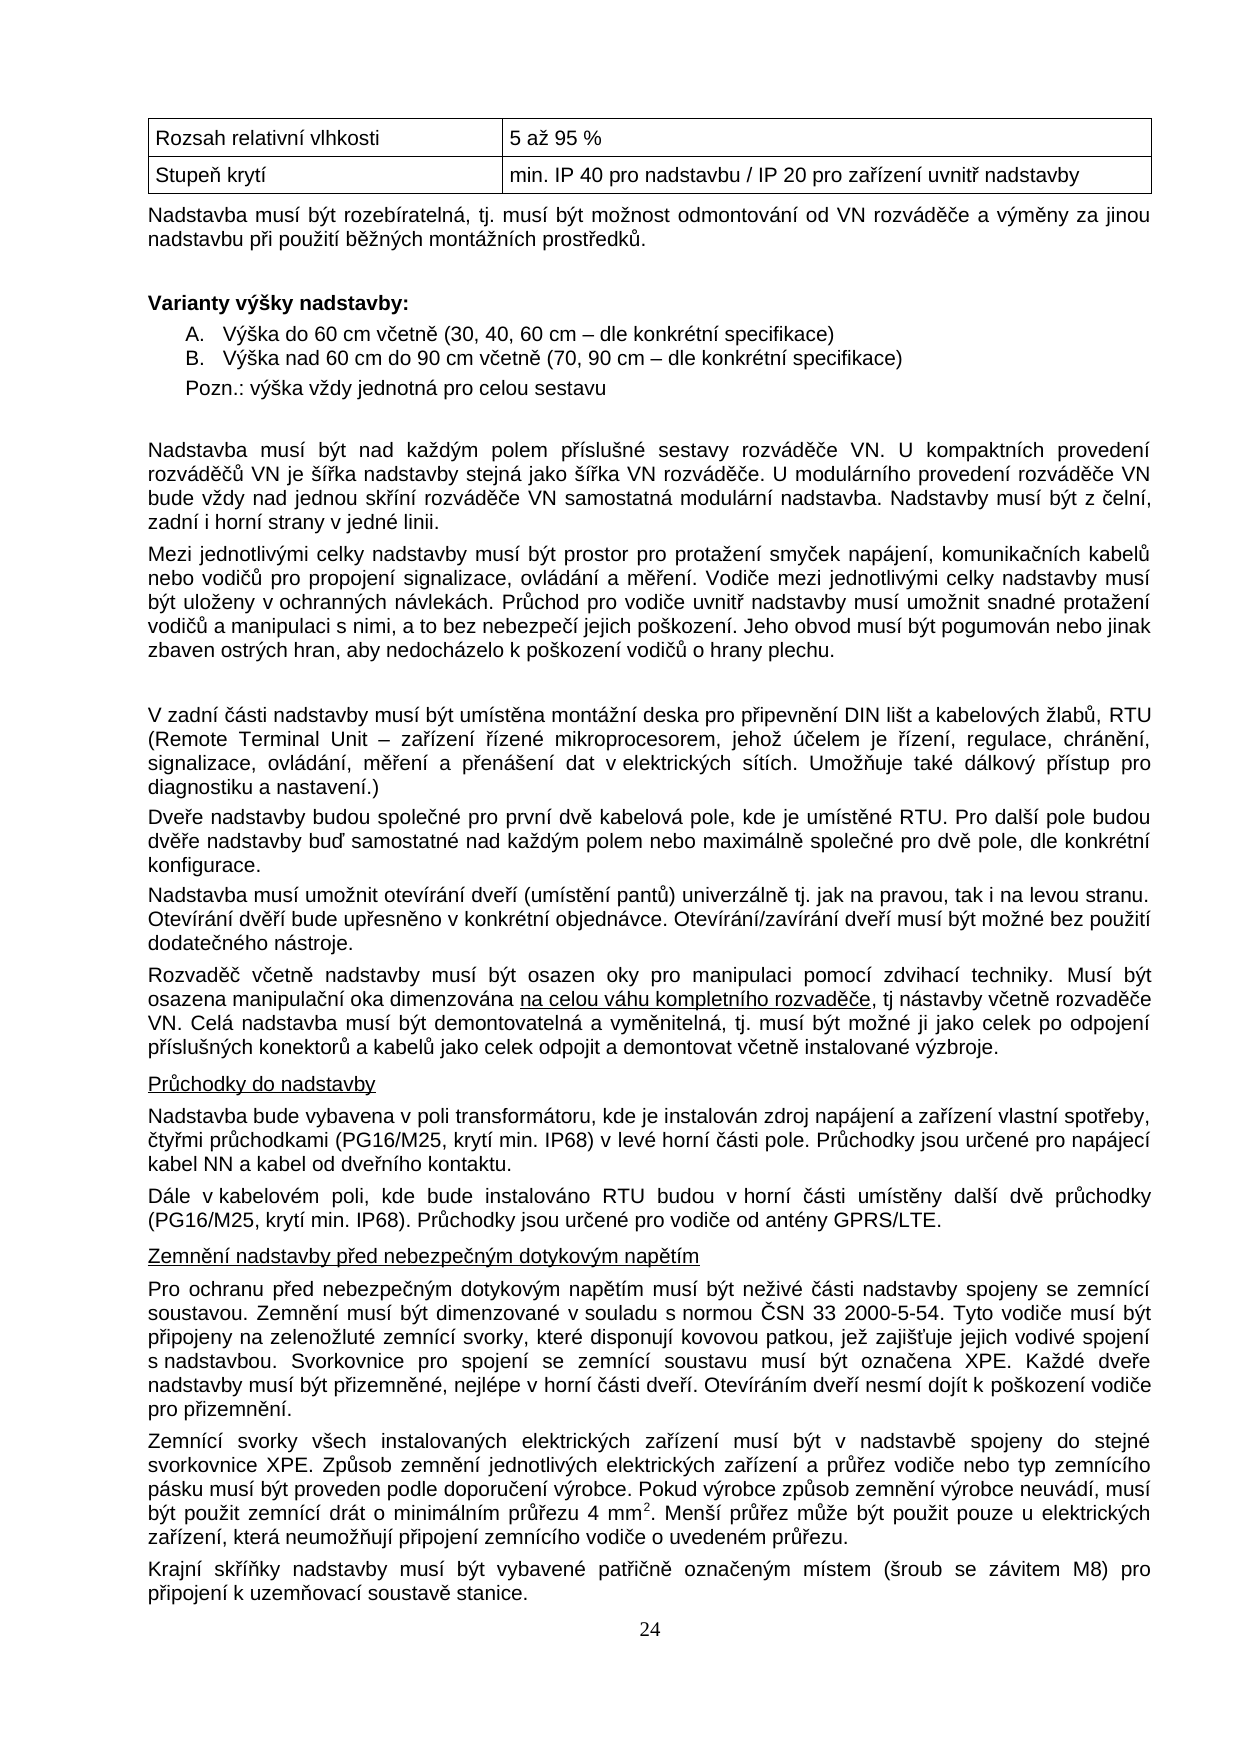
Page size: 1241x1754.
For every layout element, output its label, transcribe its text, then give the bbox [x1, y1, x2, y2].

table_cell min. IP 40 pro nadstavbu / IP 20 pro zařízení uvnitř nadstavby [503, 157, 1151, 193]
text Krajní skříňky nadstavby musí být vybavené patřičně označeným místem (šroub se závitem M8) pro připojení k uzemňovací soustavě stanice. [148, 1557, 1152, 1605]
list Výška nad 60 cm do 90 cm včetně (70, 90 cm – dle konkrétní specifikace) [185, 345, 1152, 369]
text Pro ochranu před nebezpečným dotykovým napětím musí být neživé části nadstavby spojeny se zemnící soustavou. Zemnění musí být dimenzované v souladu s normou ČSN 33 2000-5-54. Tyto vodiče musí být připojeny na zelenožluté zemnící svorky, které disponují kovovou patkou, jež zajišťuje jejich vodivé spojení s nadstavbou. Svorkovnice pro spojení se zemnící soustavu musí být označena XPE. Každé dveře nadstavby musí být přizemněné, nejlépe v horní části dveří. Otevíráním dveří nesmí dojít k poškození vodiče pro přizemnění. [148, 1277, 1152, 1420]
text Dále v kabelovém poli, kde bude instalováno RTU budou v horní části umístěny další dvě průchodky (PG16/M25, krytí min. IP68). Průchodky jsou určené pro vodiče od antény GPRS/LTE. [148, 1184, 1152, 1232]
text Nadstavba musí umožnit otevírání dveří (umístění pantů) univerzálně tj. jak na pravou, tak i na levou stranu. Otevírání dvěří bude upřesněno v konkrétní objednávce. Otevírání/zavírání dveří musí být možné bez použití dodatečného nástroje. [148, 883, 1152, 955]
text Nadstavba bude vybavena v poli transformátoru, kde je instalován zdroj napájení a zařízení vlastní spotřeby, čtyřmi průchodkami (PG16/M25, krytí min. IP68) v levé horní části pole. Průchodky jsou určené pro napájecí kabel NN a kabel od dveřního kontaktu. [148, 1104, 1152, 1176]
table_cell Rozsah relativní vlhkosti [149, 119, 502, 156]
text Nadstavba musí být nad každým polem příslušné sestavy rozváděče VN. U kompaktních provedení rozváděčů VN je šířka nadstavby stejná jako šířka VN rozváděče. U modulárního provedení rozváděče VN bude vždy nad jednou skříní rozváděče VN samostatná modulární nadstavba. Nadstavby musí být z čelní, zadní i horní strany v jedné linii. [148, 438, 1152, 534]
table_cell 5 až 95 % [503, 119, 1151, 156]
text Rozvaděč včetně nadstavby musí být osazen oky pro manipulaci pomocí zdvihací techniky. Musí být osazena manipulační oka dimenzována na celou váhu kompletního rozvaděče, tj nástavby včetně rozvaděče VN. Celá nadstavba musí být demontovatelná a vyměnitelná, tj. musí být možné ji jako celek po odpojení příslušných konektorů a kabelů jako celek odpojit a demontovat včetně instalované výzbroje. [148, 963, 1152, 1059]
text Dveře nadstavby budou společné pro první dvě kabelová pole, kde je umístěné RTU. Pro další pole budou dvěře nadstavby buď samostatné nad každým polem nebo maximálně společné pro dvě pole, dle konkrétní konfigurace. [148, 805, 1152, 877]
text V zadní části nadstavby musí být umístěna montážní deska pro připevnění DIN lišt a kabelových žlabů, RTU (Remote Terminal Unit – zařízení řízené mikroprocesorem, jehož účelem je řízení, regulace, chránění, signalizace, ovládání, měření a přenášení dat v elektrických sítích. Umožňuje také dálkový přístup pro diagnostiku a nastavení.) [148, 703, 1152, 798]
table_cell Stupeň krytí [149, 157, 502, 193]
text Nadstavba musí být rozebíratelná, tj. musí být možnost odmontování od VN rozváděče a výměny za jinou nadstavbu při použití běžných montážních prostředků. [148, 203, 1152, 251]
text Varianty výšky nadstavby: [148, 291, 1152, 315]
subtitle Zemnění nadstavby před nebezpečným dotykovým napětím [148, 1244, 1152, 1268]
text Mezi jednotlivými celky nadstavby musí být prostor pro protažení smyček napájení, komunikačních kabelů nebo vodičů pro propojení signalizace, ovládání a měření. Vodiče mezi jednotlivými celky nadstavby musí být uloženy v ochranných návlekách. Průchod pro vodiče uvnitř nadstavby musí umožnit snadné protažení vodičů a manipulaci s nimi, a to bez nebezpečí jejich poškození. Jeho obvod musí být pogumován nebo jinak zbaven ostrých hran, aby nedocházelo k poškození vodičů o hrany plechu. [148, 542, 1152, 662]
text Zemnící svorky všech instalovaných elektrických zařízení musí být v nadstavbě spojeny do stejné svorkovnice XPE. Způsob zemnění jednotlivých elektrických zařízení a průřez vodiče nebo typ zemnícího pásku musí být proveden podle doporučení výrobce. Pokud výrobce způsob zemnění výrobce neuvádí, musí být použit zemnící drát o minimálním průřezu 4 mm2. Menší průřez může být použit pouze u elektrických zařízení, která neumožňují připojení zemnícího vodiče o uvedeném průřezu. [148, 1429, 1152, 1548]
list Výška do 60 cm včetně (30, 40, 60 cm – dle konkrétní specifikace) [185, 321, 1152, 345]
text Pozn.: výška vždy jednotná pro celou sestavu [185, 376, 1152, 399]
subtitle Průchodky do nadstavby [148, 1071, 1152, 1095]
